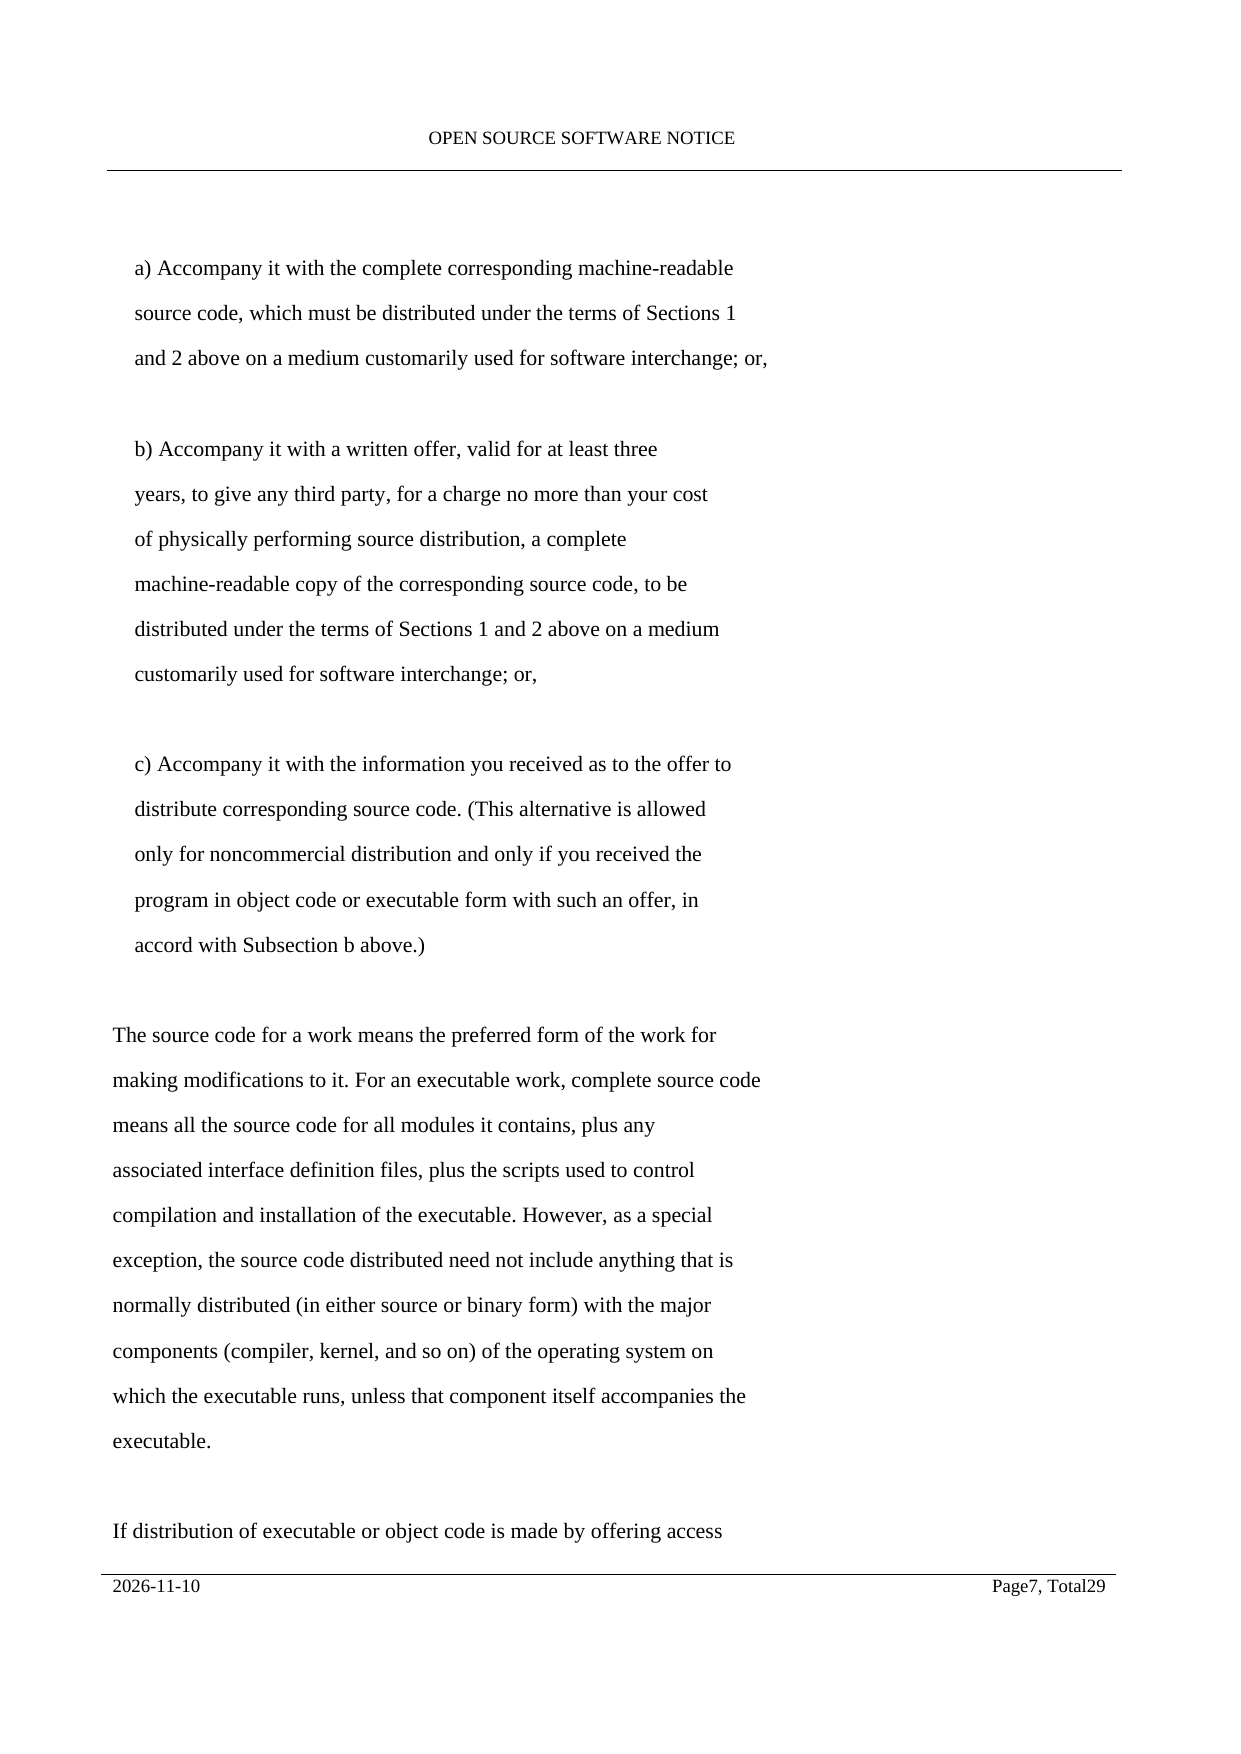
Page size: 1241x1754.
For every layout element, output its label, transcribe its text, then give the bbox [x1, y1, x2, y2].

text only for noncommercial distribution and only if you received the [112, 838, 1128, 870]
text exception, the source code distributed need not include anything that is [112, 1244, 1128, 1276]
text c) Accompany it with the information you received as to the offer to [112, 748, 1128, 780]
text years, to give any third party, for a charge no more than your cost [112, 477, 1128, 509]
text distributed under the terms of Sections 1 and 2 above on a medium [112, 612, 1128, 645]
text compilation and installation of the executable. However, as a special [112, 1199, 1128, 1231]
text source code, which must be distributed under the terms of Sections 1 [112, 297, 1128, 329]
text The source code for a work means the preferred form of the work for [112, 1018, 1128, 1051]
text and 2 above on a medium customarily used for software interchange; or, [112, 342, 1128, 374]
text means all the source code for all modules it contains, plus any [112, 1108, 1128, 1141]
text executable. [112, 1424, 1128, 1457]
text making modifications to it. For an executable work, complete source code [112, 1063, 1128, 1096]
text which the executable runs, unless that component itself accompanies the [112, 1379, 1128, 1412]
text customarily used for software interchange; or, [112, 657, 1128, 690]
text normally distributed (in either source or binary form) with the major [112, 1289, 1128, 1321]
text machine-readable copy of the corresponding source code, to be [112, 567, 1128, 600]
text If distribution of executable or object code is made by offering access [112, 1514, 1128, 1547]
text associated interface definition files, plus the scripts used to control [112, 1153, 1128, 1186]
text a) Accompany it with the complete corresponding machine-readable [112, 251, 1128, 284]
text accord with Subsection b above.) [112, 928, 1128, 961]
text of physically performing source distribution, a complete [112, 522, 1128, 554]
text components (compiler, kernel, and so on) of the operating system on [112, 1334, 1128, 1366]
text distribute corresponding source code. (This alternative is allowed [112, 793, 1128, 825]
text b) Accompany it with a written offer, valid for at least three [112, 432, 1128, 464]
text program in object code or executable form with such an offer, in [112, 883, 1128, 915]
